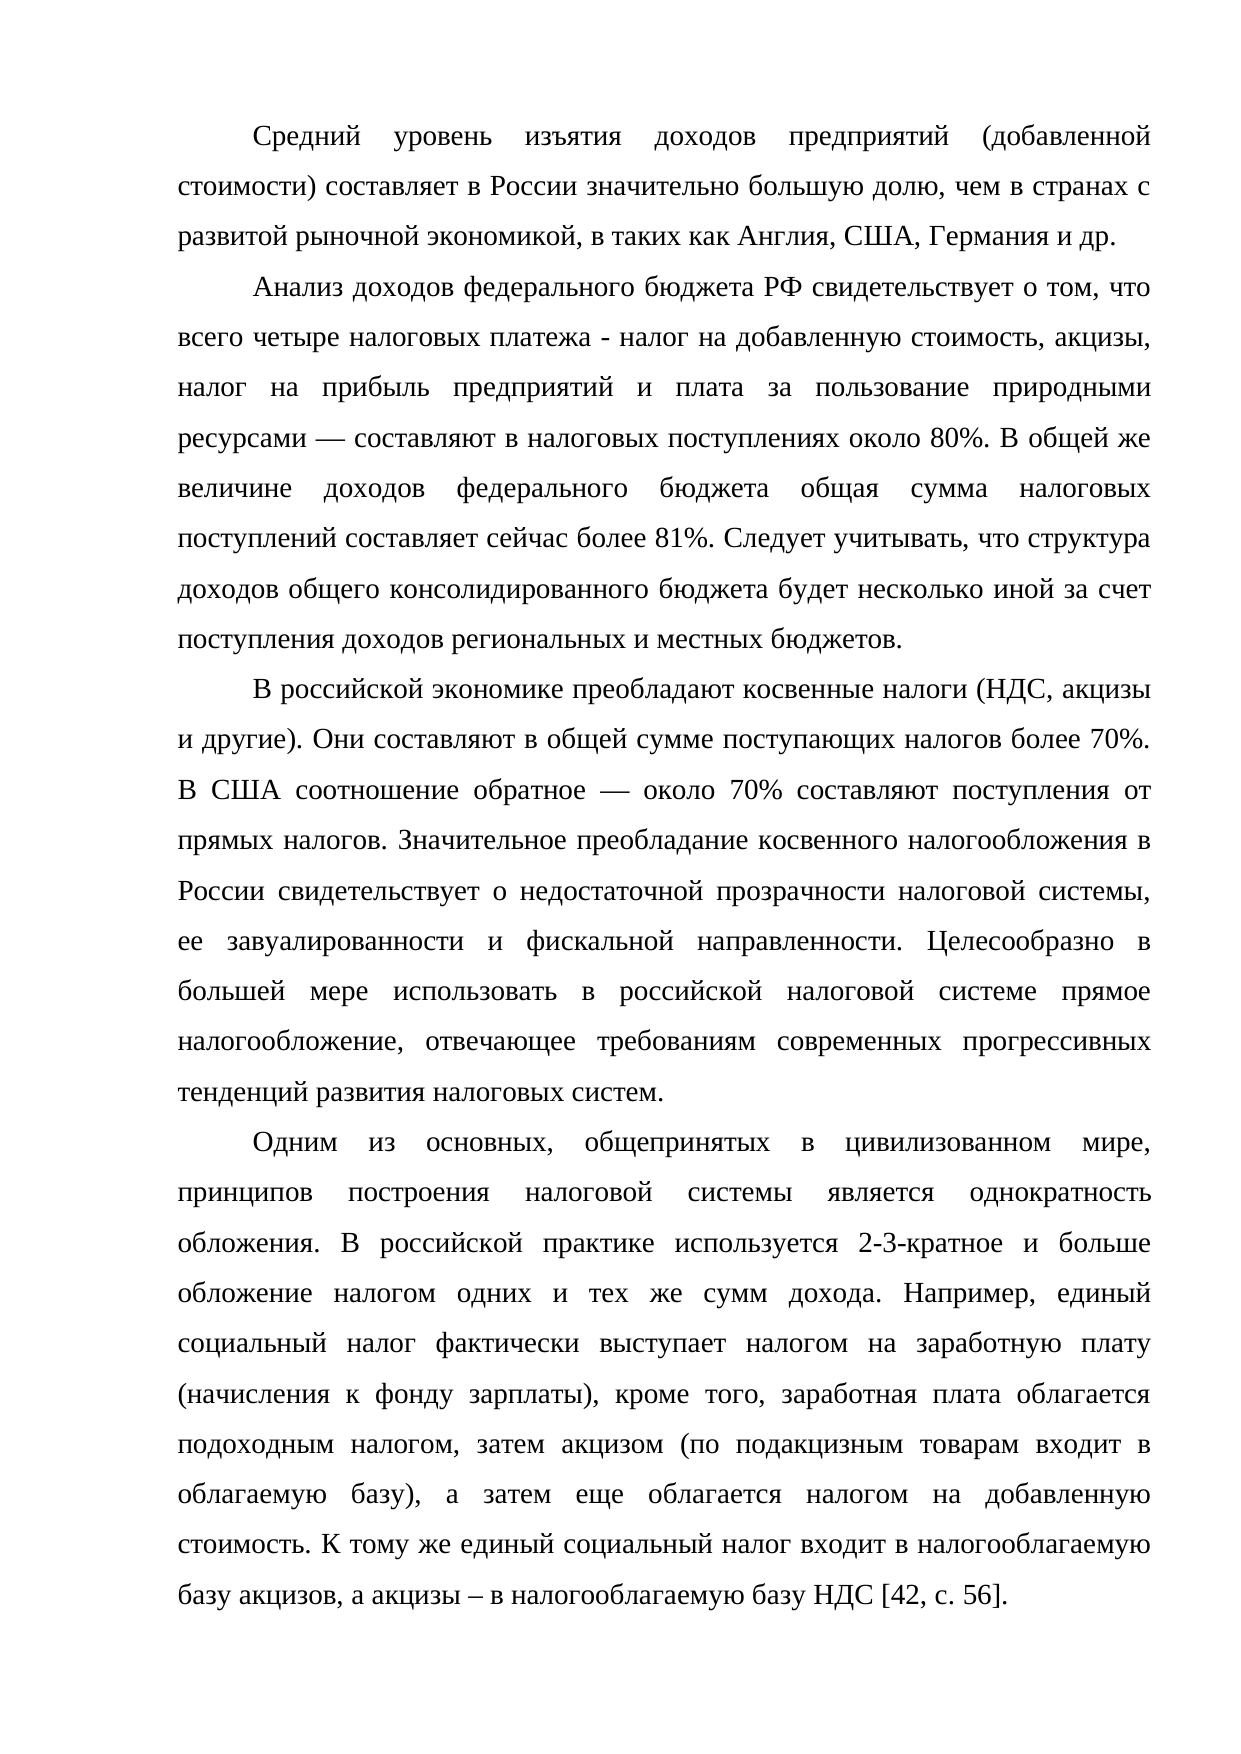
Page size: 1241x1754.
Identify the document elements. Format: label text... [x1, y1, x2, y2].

text Средний уровень изъятия доходов предприятий (добавленной стоимости) составляет в России значительно большую долю, чем в странах с развитой рыночной экономикой, в таких как Англия, США, Германия и др. [177, 118, 1152, 252]
text В российской экономике преобладают косвенные налоги (НДС, акцизы и другие). Они составляют в общей сумме поступающих налогов более 70%. В США соотношение обратное — около 70% составляют поступления от прямых налогов. Значительное преобладание косвенного налогообложения в России свидетельствует о недостаточной прозрачности налоговой системы, ее завуалированности и фискальной направленности. Целесообразно в большей мере использовать в российской налоговой системе прямое налогообложение, отвечающее требованиям современных прогрессивных тенденций развития налоговых систем. [177, 672, 1152, 1108]
text Анализ доходов федерального бюджета РФ свидетельствует о том, что всего четыре налоговых платежа - налог на добавленную стоимость, акцизы, налог на прибыль предприятий и плата за пользование природными ресурсами — составляют в налоговых поступлениях около 80%. В общей же величине доходов федерального бюджета общая сумма налоговых поступлений составляет сейчас более 81%. Следует учитывать, что структура доходов общего консолидированного бюджета будет несколько иной за счет поступления доходов региональных и местных бюджетов. [177, 269, 1152, 655]
text Одним из основных, общепринятых в цивилизованном мире, принципов построения налоговой системы является однократность обложения. В российской практике используется 2-3-кратное и больше обложение налогом одних и тех же сумм дохода. Например, единый социальный налог фактически выступает налогом на заработную плату (начисления к фонду зарплаты), кроме того, заработная плата облагается подоходным налогом, затем акцизом (по подакцизным товарам входит в облагаемую базу), а затем еще облагается налогом на добавленную стоимость. К тому же единый социальный налог входит в налогооблагаемую базу акцизов, а акцизы – в налогооблагаемую базу НДС [42, с. 56]. [177, 1124, 1152, 1611]
